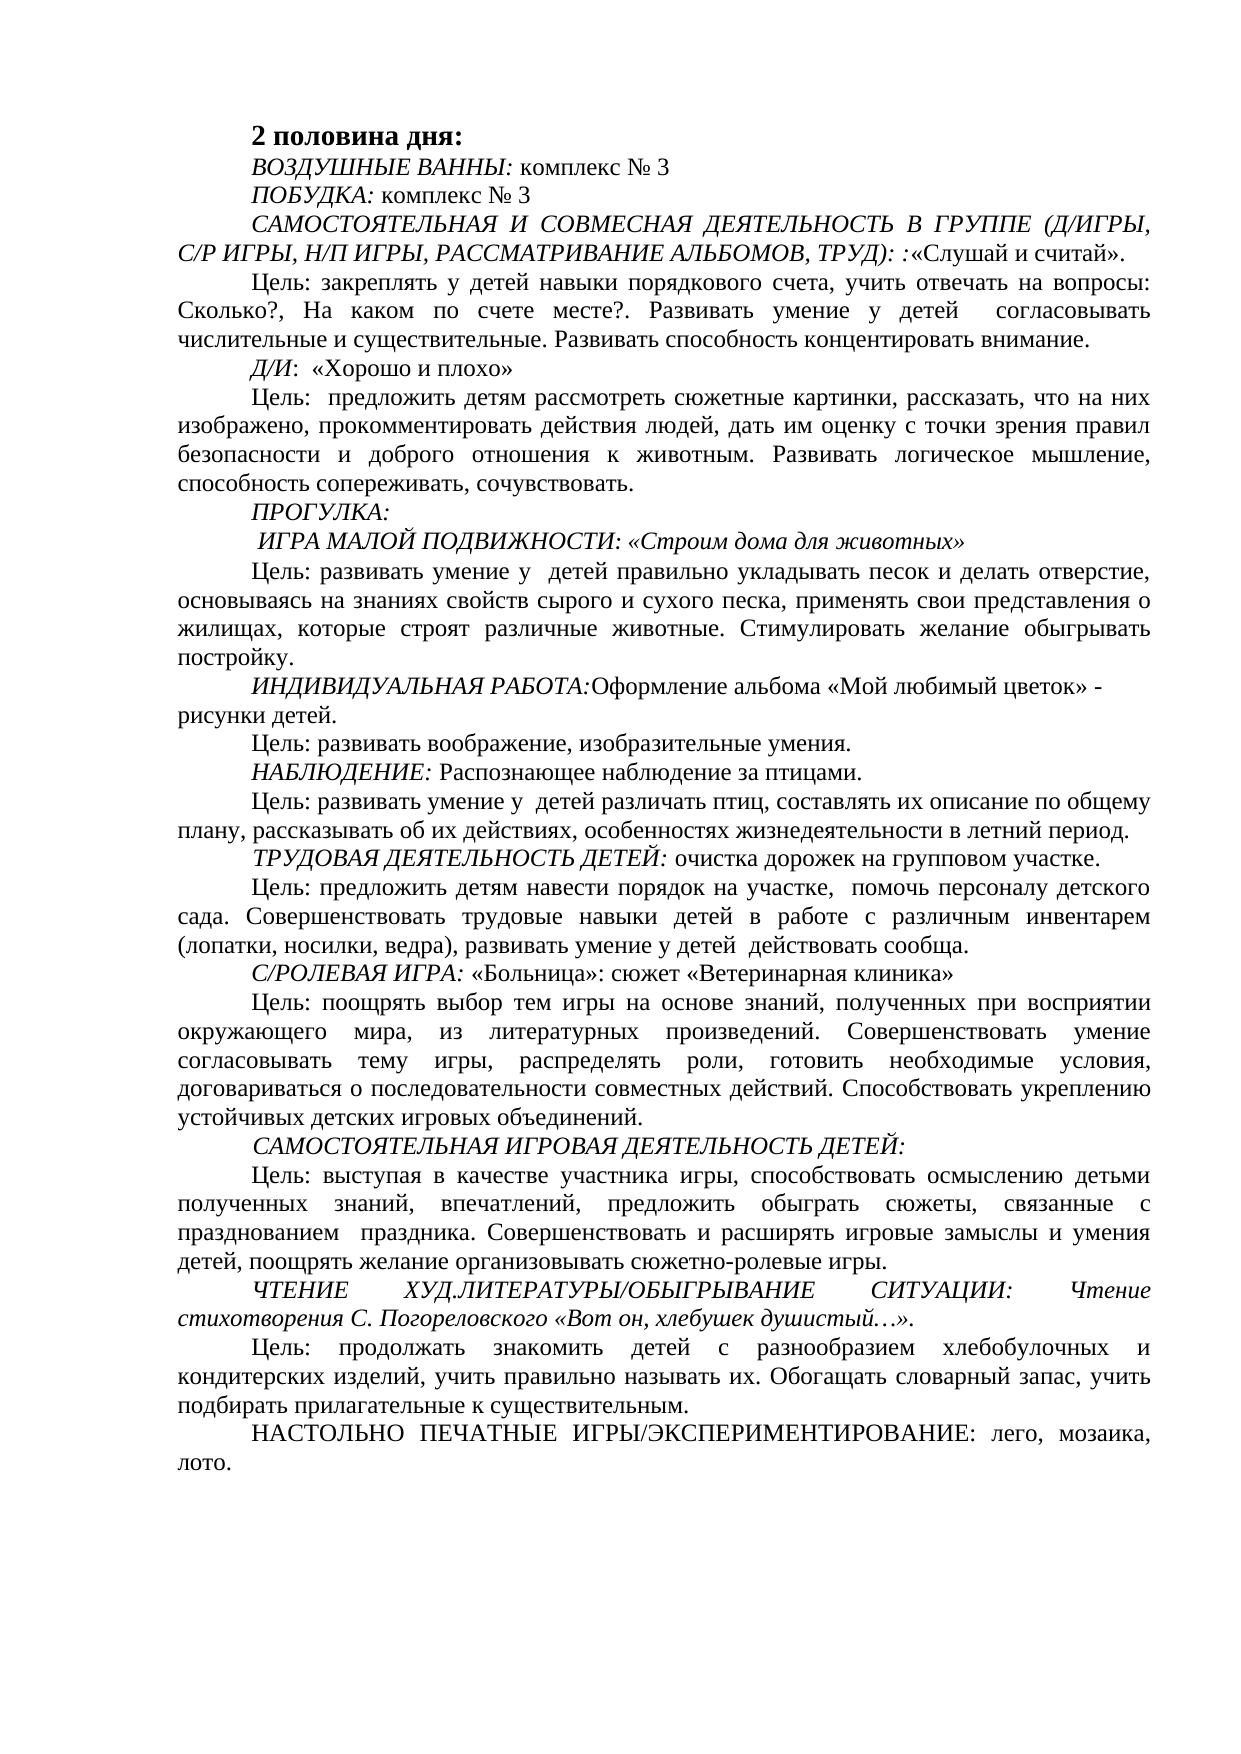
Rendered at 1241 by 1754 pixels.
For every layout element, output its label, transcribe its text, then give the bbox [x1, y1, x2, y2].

text С/РОЛЕВАЯ ИГРА: «Больница»: сюжет «Ветеринарная клиника» [177, 958, 1152, 987]
text Цель: предложить детям навести порядок на участке, помочь персоналу детского сада. Совершенствовать трудовые навыки детей в работе с различным инвентарем (лопатки, носилки, ведра), развивать умение у детей действовать сообща. [177, 872, 1152, 958]
text Цель: закреплять у детей навыки порядкового счета, учить отвечать на вопросы: Сколько?, На каком по счете месте?. Развивать умение у детей согласовывать числительные и существительные. Развивать способность концентировать внимание. [177, 267, 1152, 353]
text НАБЛЮДЕНИЕ: Распознающее наблюдение за птицами. [177, 757, 1152, 786]
text ИГРА МАЛОЙ ПОДВИЖНОСТИ: «Строим дома для животных» [177, 525, 1152, 556]
text НАСТОЛЬНО ПЕЧАТНЫЕ ИГРЫ/ЭКСПЕРИМЕНТИРОВАНИЕ: лего, мозаика, лото. [177, 1418, 1152, 1476]
text ТРУДОВАЯ ДЕЯТЕЛЬНОСТЬ ДЕТЕЙ: очистка дорожек на групповом участке. [177, 843, 1152, 872]
text Цель: выступая в качестве участника игры, способствовать осмыслению детьми полученных знаний, впечатлений, предложить обыграть сюжеты, связанные с празднованием праздника. Совершенствовать и расширять игровые замыслы и умения детей, поощрять желание организовывать сюжетно-ролевые игры. [177, 1160, 1152, 1275]
text Цель: развивать умение у детей правильно укладывать песок и делать отверстие, основываясь на знаниях свойств сырого и сухого песка, применять свои представления о жилищах, которые строят различные животные. Стимулировать желание обыгрывать постройку. [177, 556, 1152, 671]
text Цель: предложить детям рассмотреть сюжетные картинки, рассказать, что на них изображено, прокомментировать действия людей, дать им оценку с точки зрения правил безопасности и доброго отношения к животным. Развивать логическое мышление, способность сопереживать, сочувствовать. [177, 382, 1152, 497]
text ПРОГУЛКА: [177, 497, 1152, 525]
text Цель: поощрять выбор тем игры на основе знаний, полученных при восприятии окружающего мира, из литературных произведений. Совершенствовать умение согласовывать тему игры, распределять роли, готовить необходимые условия, договариваться о последовательности совместных действий. Способствовать укреплению устойчивых детских игровых объединений. [177, 987, 1152, 1131]
text Цель: продолжать знакомить детей с разнообразием хлебобулочных и кондитерских изделий, учить правильно называть их. Обогащать словарный запас, учить подбирать прилагательные к существительным. [177, 1332, 1152, 1418]
text САМОСТОЯТЕЛЬНАЯ ИГРОВАЯ ДЕЯТЕЛЬНОСТЬ ДЕТЕЙ: [177, 1131, 1152, 1160]
text Д/И: «Хорошо и плохо» [177, 353, 1152, 382]
text ЧТЕНИЕ ХУД.ЛИТЕРАТУРЫ/ОБЫГРЫВАНИЕ СИТУАЦИИ: Чтение стихотворения С. Погореловского «Вот он, хлебушек душистый…». [177, 1275, 1152, 1332]
text Цель: развивать умение у детей различать птиц, составлять их описание по общему плану, рассказывать об их действиях, особенностях жизнедеятельности в летний период. [177, 786, 1152, 843]
text Цель: развивать воображение, изобразительные умения. [177, 728, 1152, 757]
text ИНДИВИДУАЛЬНАЯ РАБОТА:Оформление альбома «Мой любимый цветок» - рисунки детей. [177, 671, 1152, 728]
text САМОСТОЯТЕЛЬНАЯ И СОВМЕСНАЯ ДЕЯТЕЛЬНОСТЬ В ГРУППЕ (Д/ИГРЫ, С/Р ИГРЫ, Н/П ИГРЫ, РАССМАТРИВАНИЕ АЛЬБОМОВ, ТРУД): :«Слушай и считай». [177, 209, 1152, 267]
text ПОБУДКА: комплекс № 3 [177, 180, 1152, 209]
text ВОЗДУШНЫЕ ВАННЫ: комплекс № 3 [177, 152, 1152, 180]
text 2 половина дня: [177, 118, 1152, 152]
